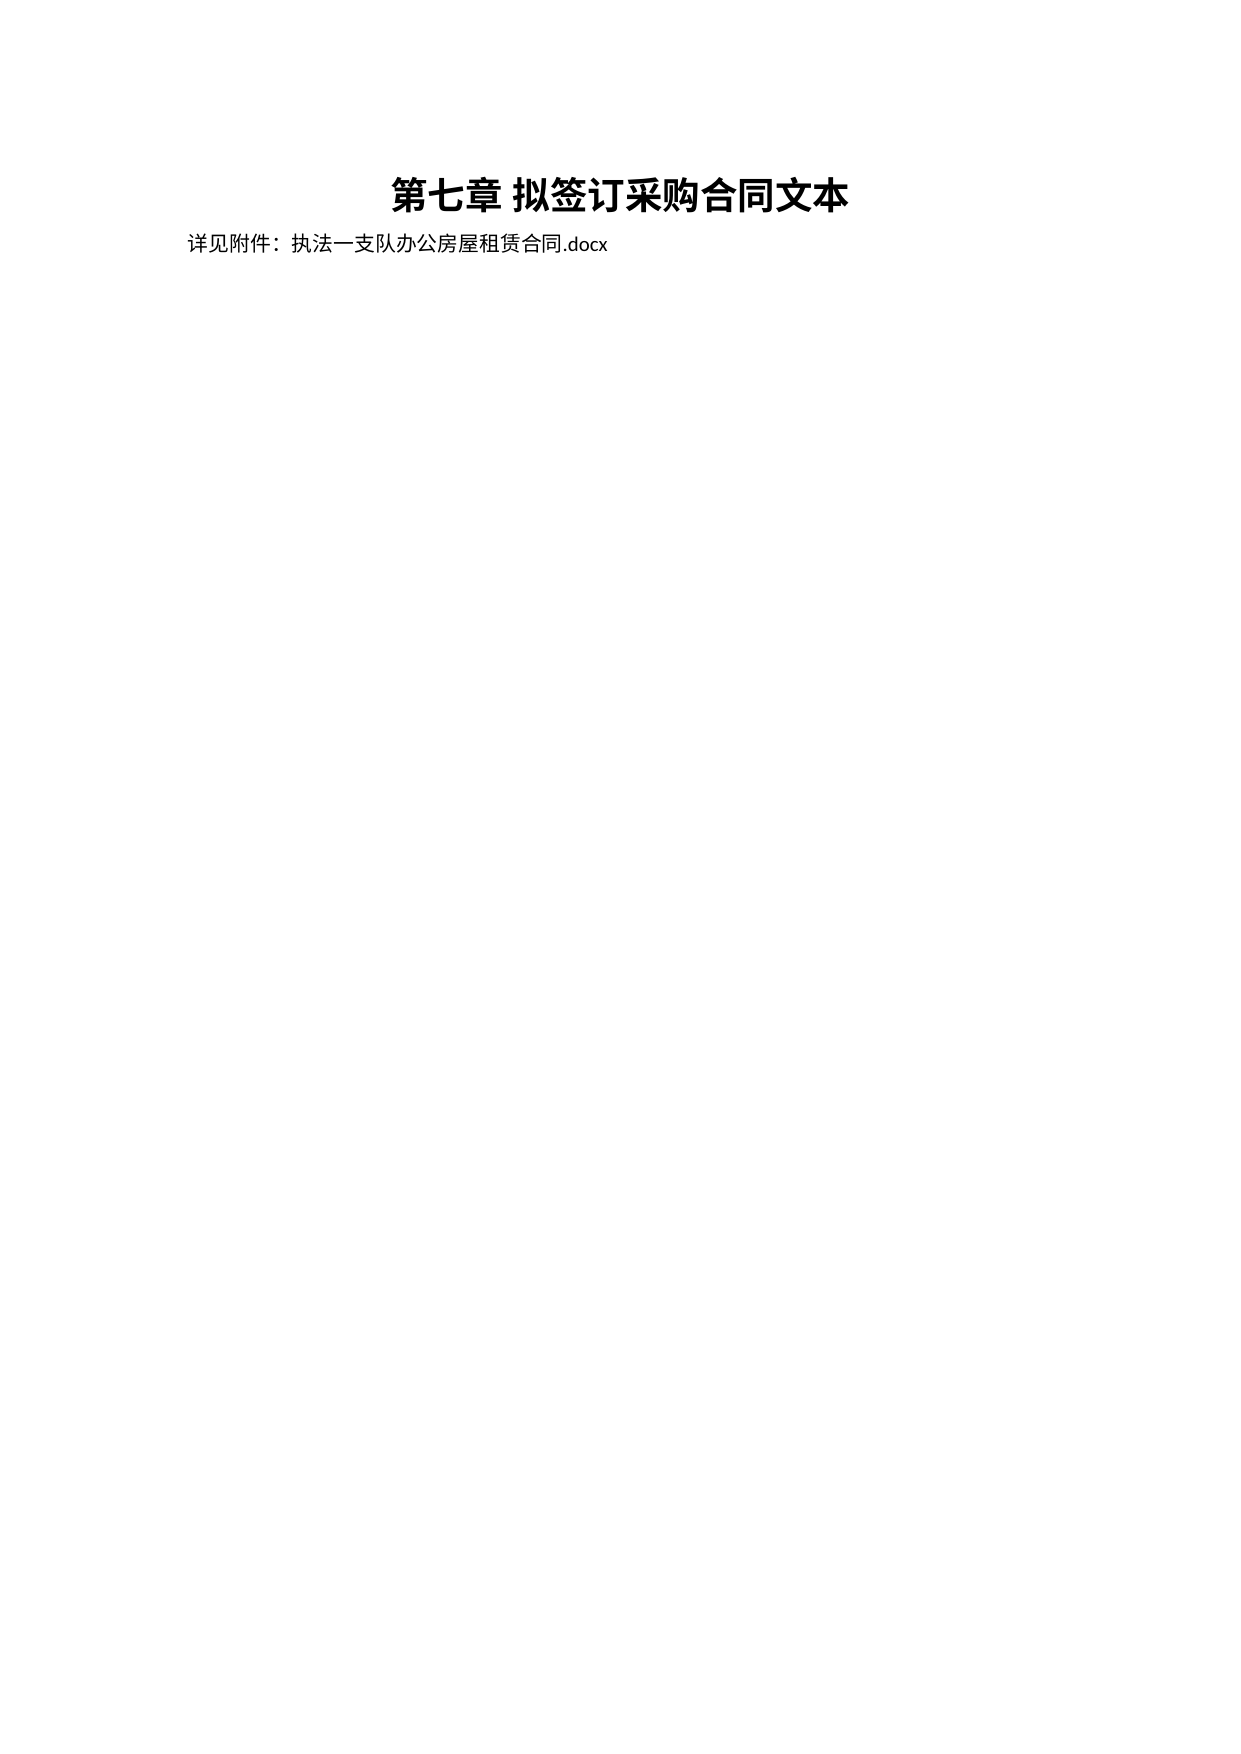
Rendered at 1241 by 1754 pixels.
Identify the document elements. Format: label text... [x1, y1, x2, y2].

text 第七章 拟签订采购合同文本 [187, 162, 1053, 227]
text 详见附件：执法一支队办公房屋租赁合同.docx [187, 227, 1053, 259]
